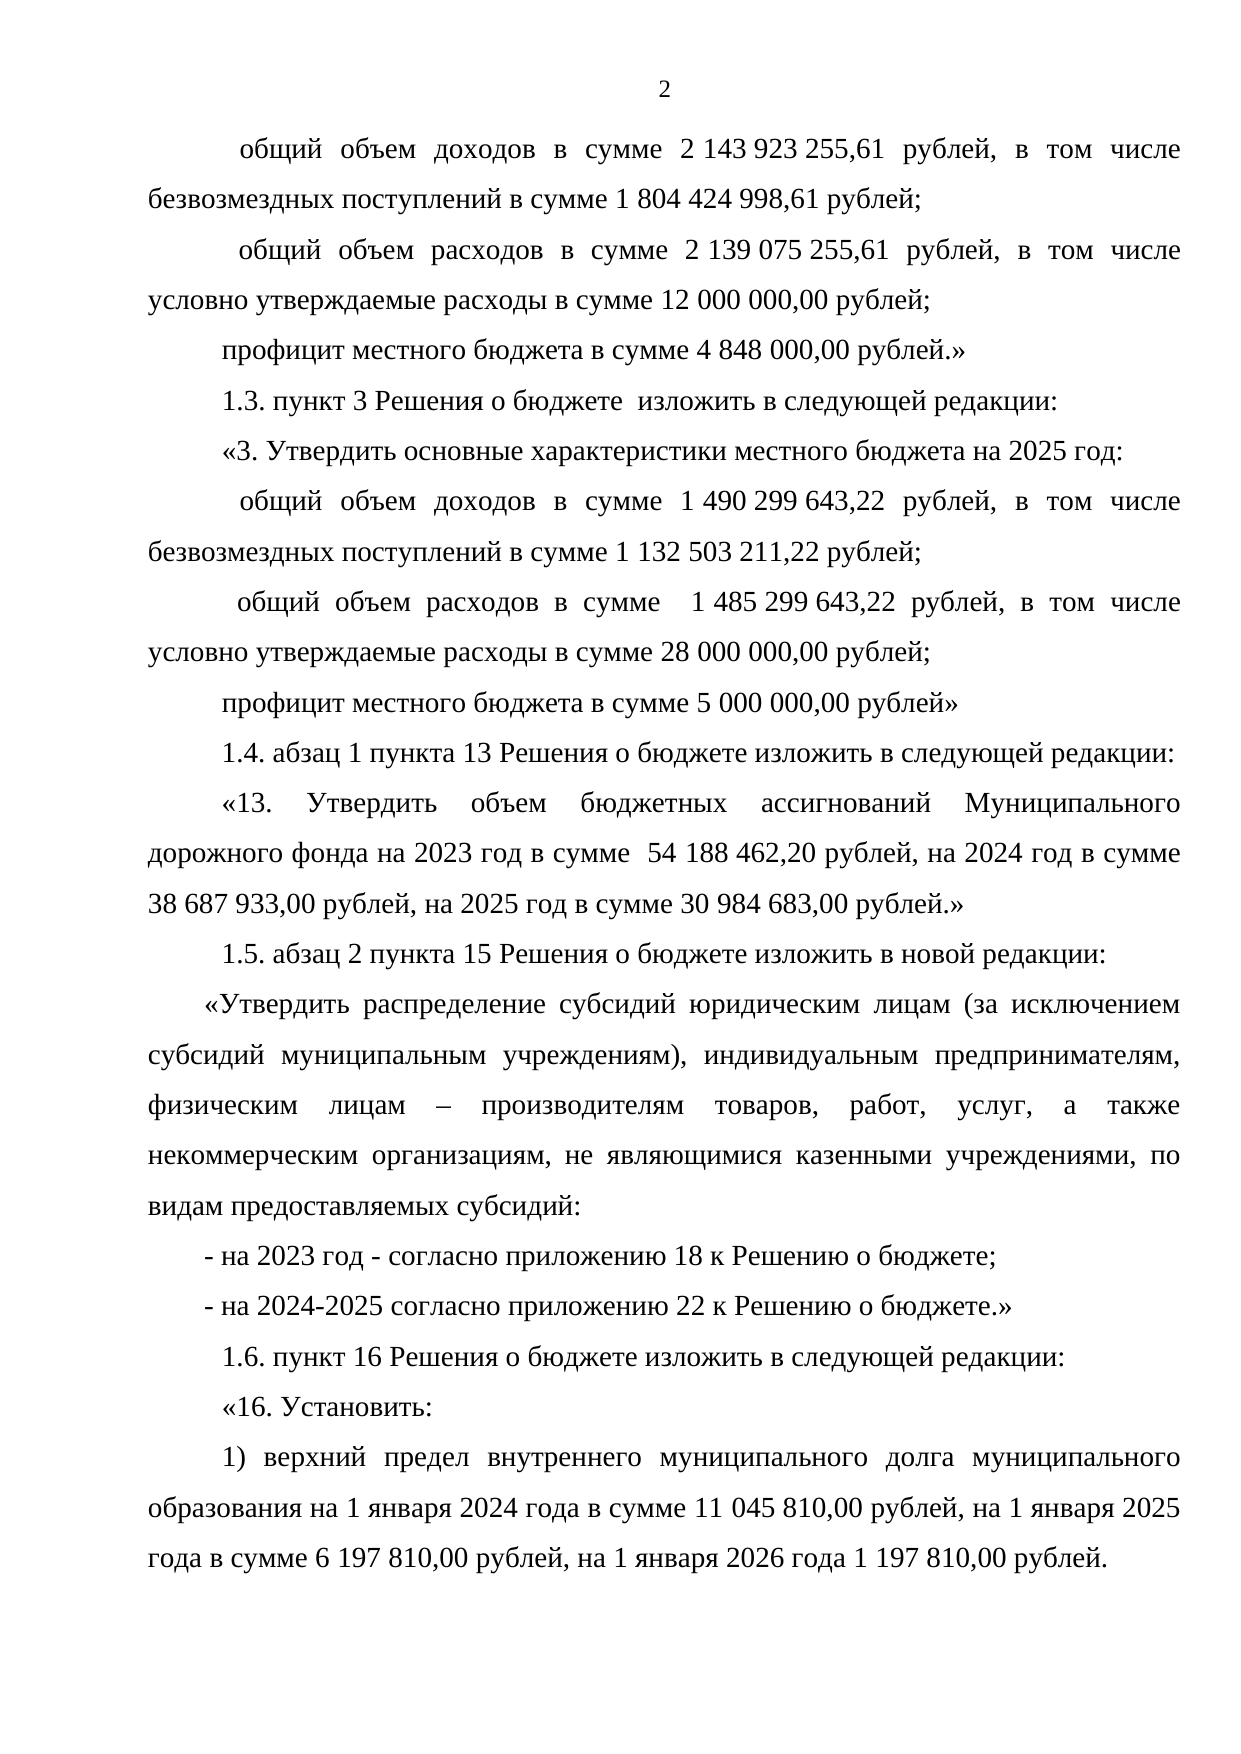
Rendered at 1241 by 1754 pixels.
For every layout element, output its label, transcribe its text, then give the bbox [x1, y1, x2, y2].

text 1.4. абзац 1 пункта 13 Решения о бюджете изложить в следующей редакции: [148, 735, 1181, 768]
text профицит местного бюджета в сумме 5 000 000,00 рублей» [148, 685, 1181, 718]
text 1.5. абзац 2 пункта 15 Решения о бюджете изложить в новой редакции: [148, 936, 1181, 970]
text общий объем доходов в сумме 2 143 923 255,61 рублей, в том числе безвозмездных поступлений в сумме 1 804 424 998,61 рублей; [148, 131, 1181, 215]
text профицит местного бюджета в сумме 4 848 000,00 рублей.» [148, 332, 1181, 366]
text «13. Утвердить объем бюджетных ассигнований Муниципального дорожного фонда на 2023 год в сумме 54 188 462,20 рублей, на 2024 год в сумме 38 687 933,00 рублей, на 2025 год в сумме 30 984 683,00 рублей.» [148, 785, 1181, 919]
text «16. Установить: [148, 1389, 1181, 1423]
text общий объем доходов в сумме 1 490 299 643,22 рублей, в том числе безвозмездных поступлений в сумме 1 132 503 211,22 рублей; [148, 483, 1181, 567]
text 1.3. пункт 3 Решения о бюджете изложить в следующей редакции: [148, 383, 1181, 416]
text «Утвердить распределение субсидий юридическим лицам (за исключением субсидий муниципальным учреждениям), индивидуальным предпринимателям, физическим лицам – производителям товаров, работ, услуг, а также некоммерческим организациям, не являющимися казенными учреждениями, по видам предоставляемых субсидий: [148, 987, 1181, 1221]
text 1.6. пункт 16 Решения о бюджете изложить в следующей редакции: [148, 1339, 1181, 1372]
text - на 2023 год - согласно приложению 18 к Решению о бюджете; [148, 1238, 1181, 1272]
text - на 2024-2025 согласно приложению 22 к Решению о бюджете.» [148, 1288, 1181, 1322]
text общий объем расходов в сумме 2 139 075 255,61 рублей, в том числе условно утверждаемые расходы в сумме 12 000 000,00 рублей; [148, 232, 1181, 316]
text общий объем расходов в сумме 1 485 299 643,22 рублей, в том числе условно утверждаемые расходы в сумме 28 000 000,00 рублей; [148, 584, 1181, 668]
text 1) верхний предел внутреннего муниципального долга муниципального образования на 1 января 2024 года в сумме 11 045 810,00 рублей, на 1 января 2025 года в сумме 6 197 810,00 рублей, на 1 января 2026 года 1 197 810,00 рублей. [148, 1439, 1181, 1573]
text «3. Утвердить основные характеристики местного бюджета на 2025 год: [148, 433, 1181, 467]
